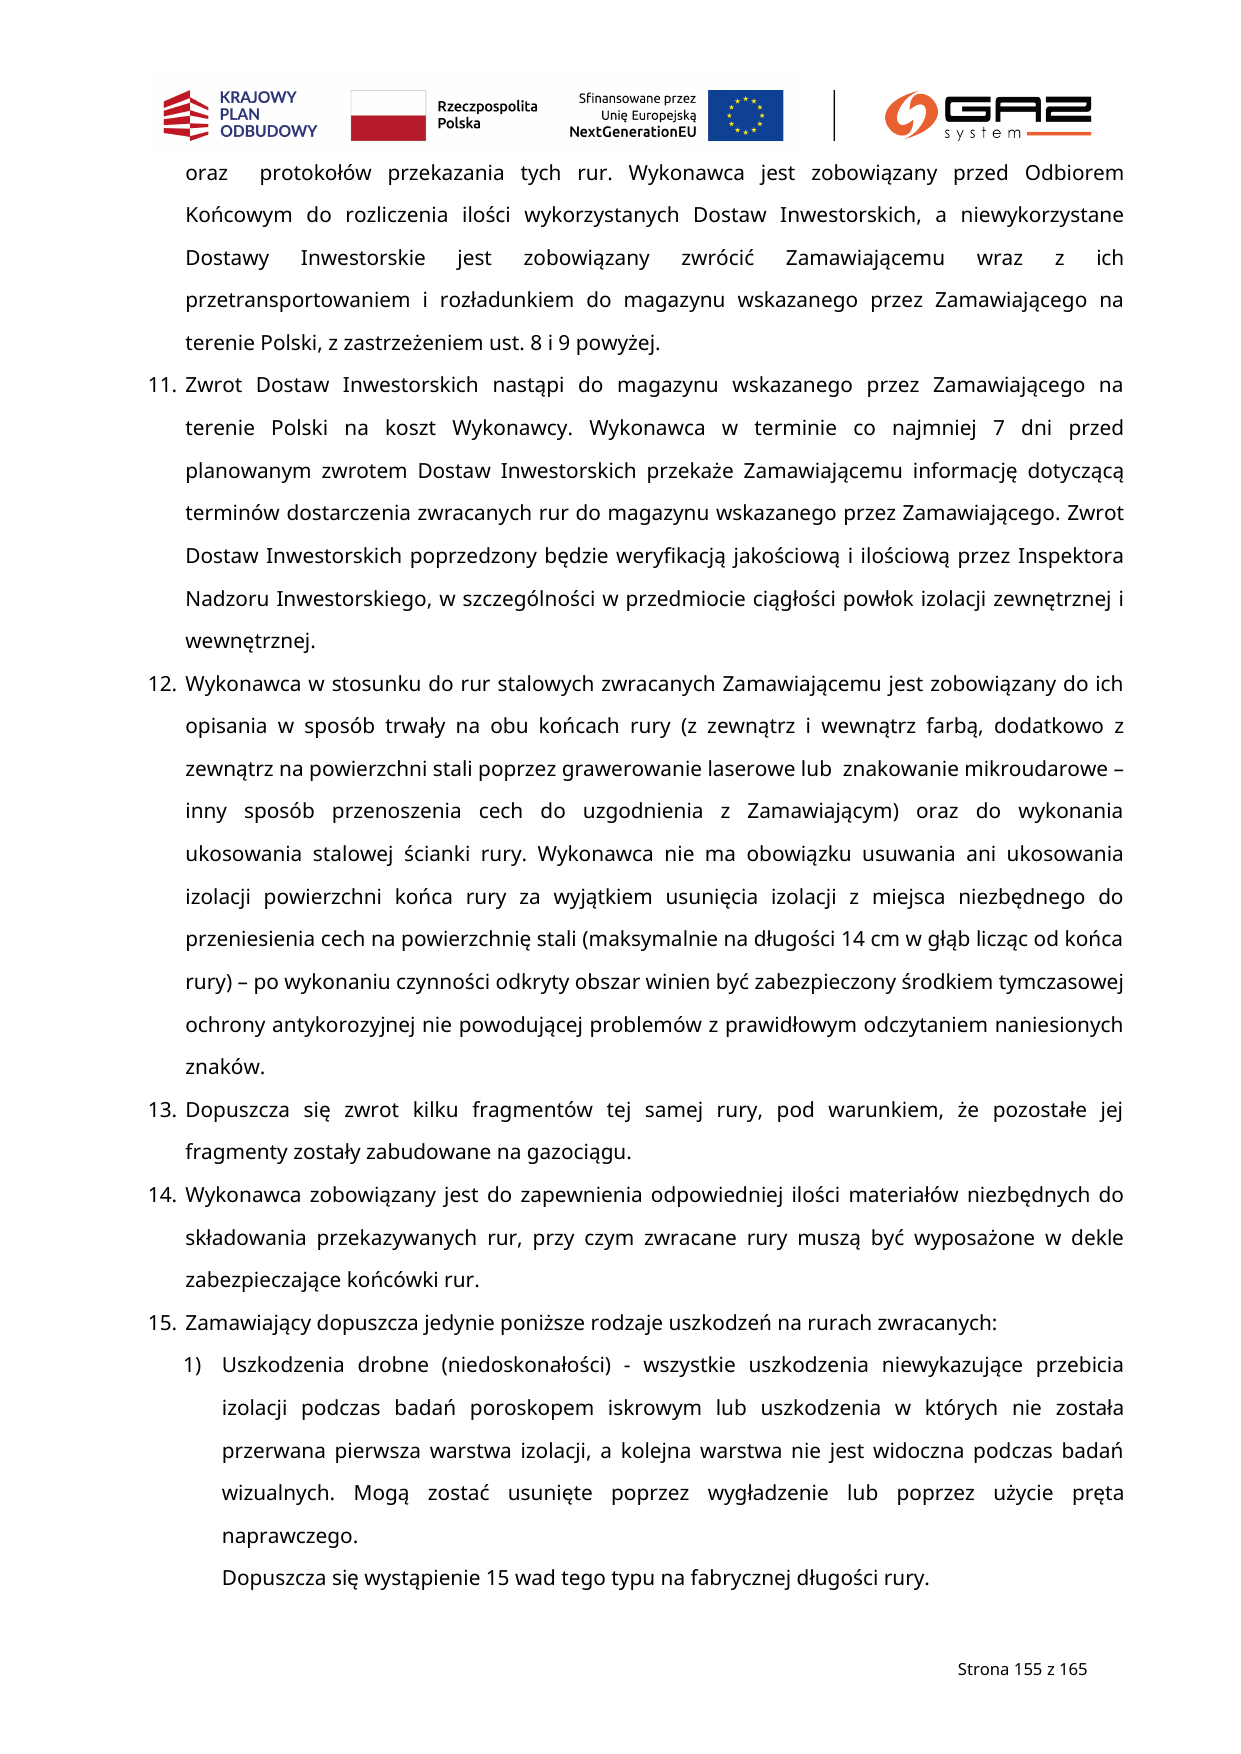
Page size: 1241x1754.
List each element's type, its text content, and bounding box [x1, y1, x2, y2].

list Uszkodzenia drobne (niedoskonałości) - wszystkie uszkodzenia niewykazujące przebicia izolacji podczas badań poroskopem iskrowym lub uszkodzenia w których nie została przerwana pierwsza warstwa izolacji, a kolejna warstwa nie jest widoczna podczas badań wizualnych. Mogą zostać usunięte poprzez wygładzenie lub poprzez użycie pręta naprawczego. [183, 1351, 1125, 1549]
list Wykonawca w stosunku do rur stalowych zwracanych Zamawiającemu jest zobowiązany do ich opisania w sposób trwały na obu końcach rury (z zewnątrz i wewnątrz farbą, dodatkowo z zewnątrz na powierzchni stali poprzez grawerowanie laserowe lub znakowanie mikroudarowe – inny sposób przenoszenia cech do uzgodnienia z Zamawiającym) oraz do wykonania ukosowania stalowej ścianki rury. Wykonawca nie ma obowiązku usuwania ani ukosowania izolacji powierzchni końca rury za wyjątkiem usunięcia izolacji z miejsca niezbędnego do przeniesienia cech na powierzchnię stali (maksymalnie na długości 14 cm w głąb licząc od końca rury) – po wykonaniu czynności odkryty obszar winien być zabezpieczony środkiem tymczasowej ochrony antykorozyjnej nie powodującej problemów z prawidłowym odczytaniem naniesionych znaków. [148, 669, 1125, 1081]
picture [147, 73, 1108, 158]
list Zamawiający dopuszcza jedynie poniższe rodzaje uszkodzeń na rurach zwracanych: [148, 1308, 1125, 1336]
list Zwrot Dostaw Inwestorskich nastąpi do magazynu wskazanego przez Zamawiającego na terenie Polski na koszt Wykonawcy. Wykonawca w terminie co najmniej 7 dni przed planowanym zwrotem Dostaw Inwestorskich przekaże Zamawiającemu informację dotyczącą terminów dostarczenia zwracanych rur do magazynu wskazanego przez Zamawiającego. Zwrot Dostaw Inwestorskich poprzedzony będzie weryfikacją jakościową i ilościową przez Inspektora Nadzoru Inwestorskiego, w szczególności w przedmiocie ciągłości powłok izolacji zewnętrznej i wewnętrznej. [148, 371, 1125, 655]
list Dopuszcza się wystąpienie 15 wad tego typu na fabrycznej długości rury. [222, 1563, 1125, 1592]
list Wykonawca zobowiązany jest do zapewnienia odpowiedniej ilości materiałów niezbędnych do składowania przekazywanych rur, przy czym zwracane rury muszą być wyposażone w dekle zabezpieczające końcówki rur. [148, 1180, 1125, 1294]
list Dopuszcza się zwrot kilku fragmentów tej samej rury, pod warunkiem, że pozostałe jej fragmenty zostały zabudowane na gazociągu. [148, 1095, 1125, 1166]
